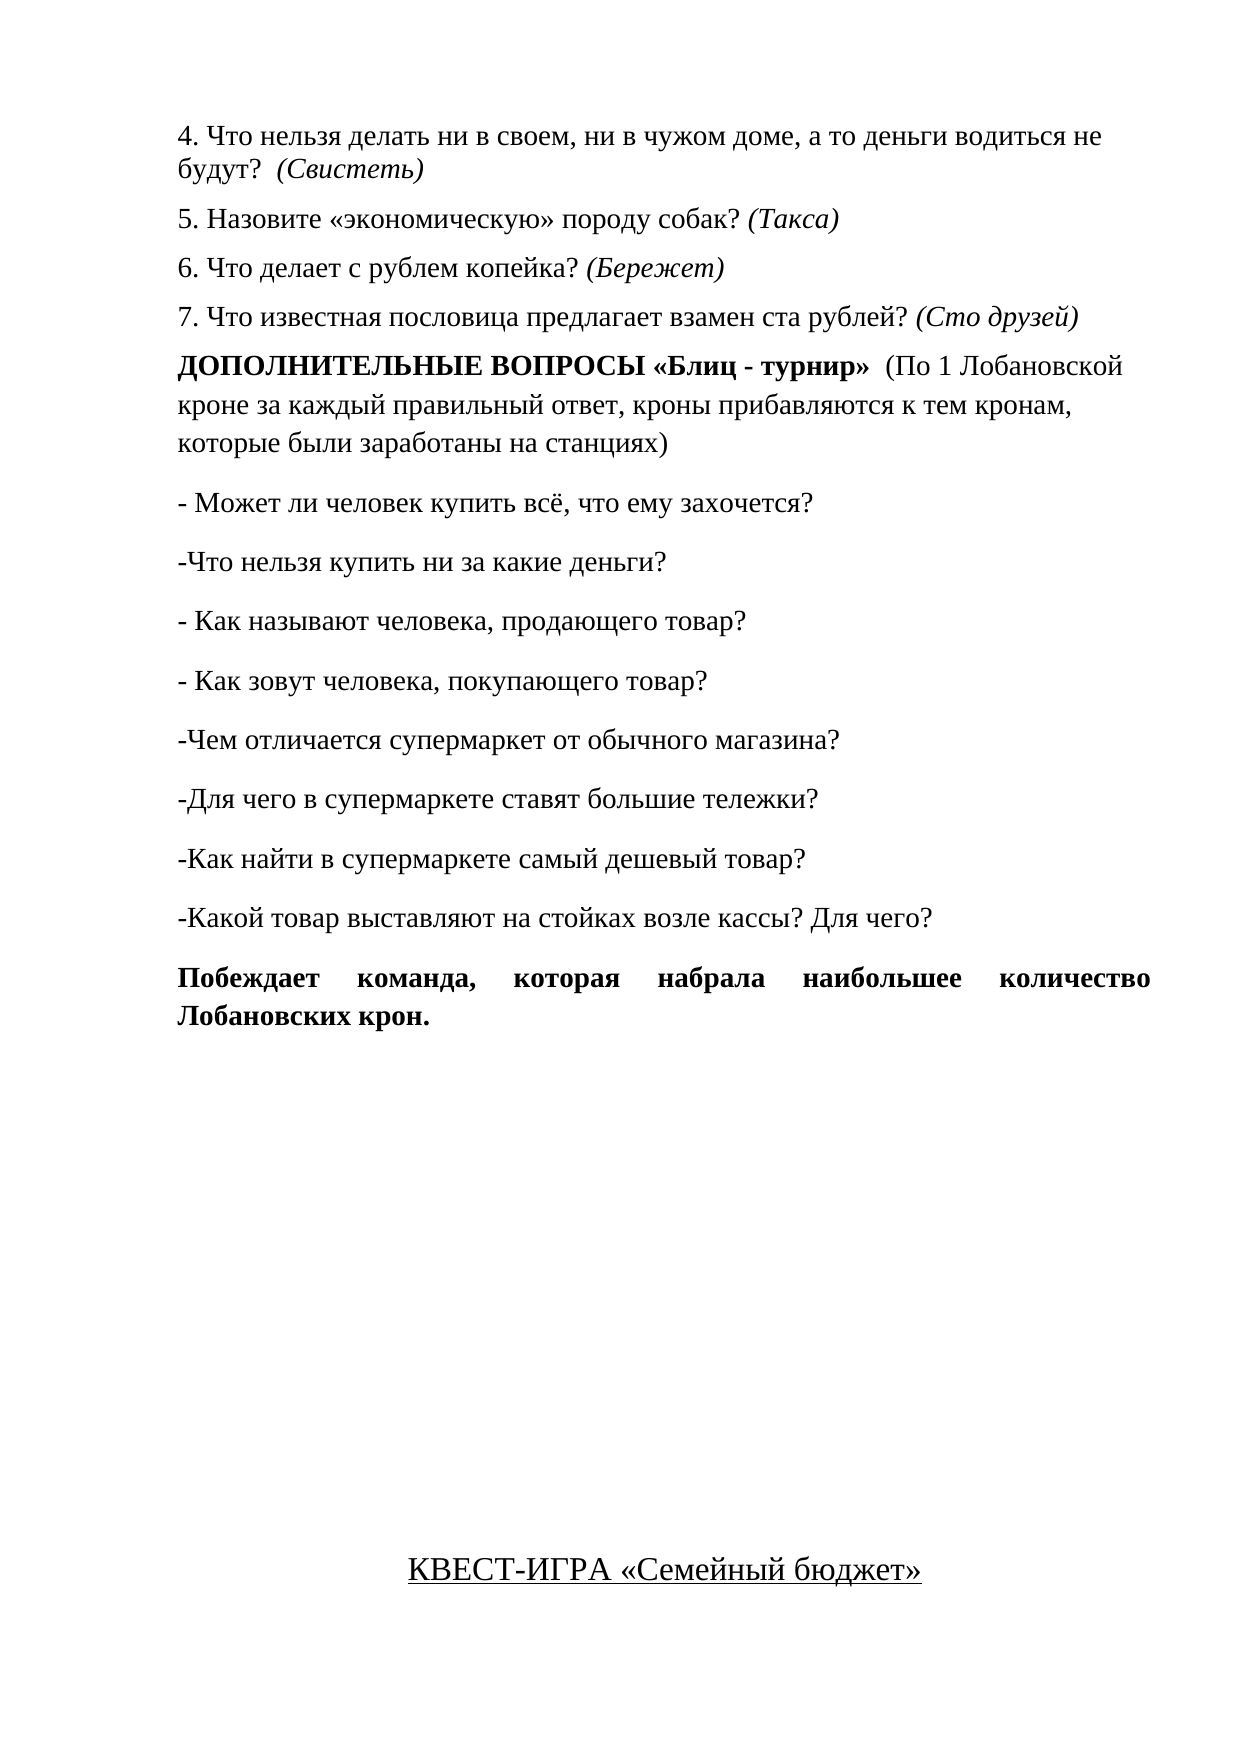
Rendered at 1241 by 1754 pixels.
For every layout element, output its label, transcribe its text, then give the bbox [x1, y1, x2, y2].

text - Как зовут человека, покупающего товар? [177, 663, 1152, 696]
text 6. Что делает с рублем копейка? (Бережет) [177, 250, 1152, 283]
text 4. Что нельзя делать ни в своем, ни в чужом доме, а то деньги водиться не будут? (Свистеть) [177, 118, 1152, 185]
text - Может ли человек купить всё, что ему захочется? [177, 485, 1152, 518]
text КВЕСТ-ИГРА «Семейный бюджет» [177, 1549, 1152, 1588]
text -Что нельзя купить ни за какие деньги? [177, 544, 1152, 578]
text -Как найти в супермаркете самый дешевый товар? [177, 841, 1152, 874]
text -Какой товар выставляют на стойках возле кассы? Для чего? [177, 900, 1152, 934]
text - Как называют человека, продающего товар? [177, 603, 1152, 637]
text -Для чего в супермаркете ставят большие тележки? [177, 782, 1152, 815]
text ДОПОЛНИТЕЛЬНЫЕ ВОПРОСЫ «Блиц - турнир» (По 1 Лобановской кроне за каждый правильный ответ, кроны прибавляются к тем кронам, которые были заработаны на станциях) [177, 348, 1152, 459]
text 5. Назовите «экономическую» породу собак? (Такса) [177, 201, 1152, 234]
text 7. Что известная пословица предлагает взамен ста рублей? (Сто друзей) [177, 299, 1152, 333]
text -Чем отличается супермаркет от обычного магазина? [177, 722, 1152, 756]
text Побеждает команда, которая набрала наибольшее количество Лобановских крон. [177, 960, 1152, 1032]
